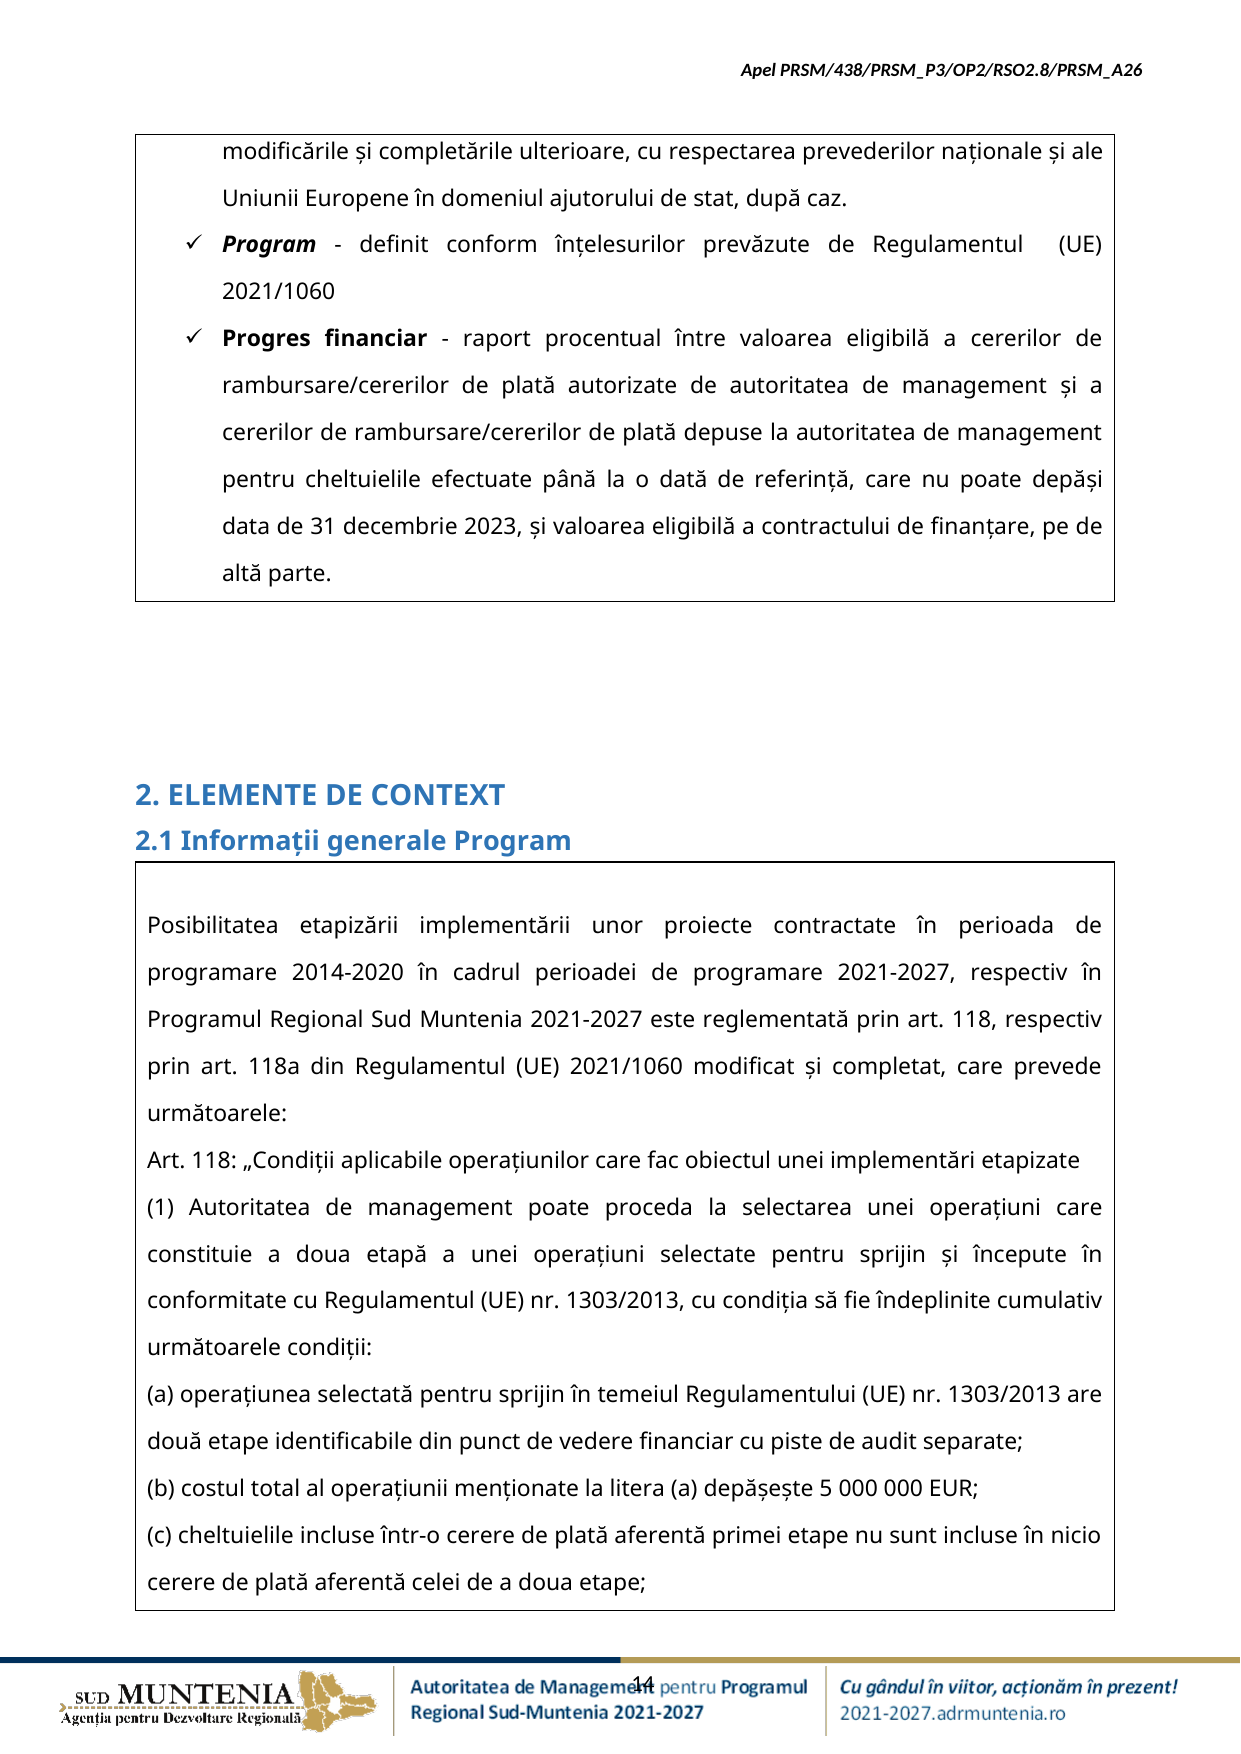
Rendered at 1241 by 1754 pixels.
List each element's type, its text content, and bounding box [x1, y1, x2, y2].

picture [0, 1657, 1241, 1737]
subtitle 2. ELEMENTE DE CONTEXT [135, 775, 1150, 814]
subtitle 2.1 Informații generale Program [135, 822, 1150, 858]
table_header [136, 135, 1114, 601]
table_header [136, 863, 1114, 1610]
